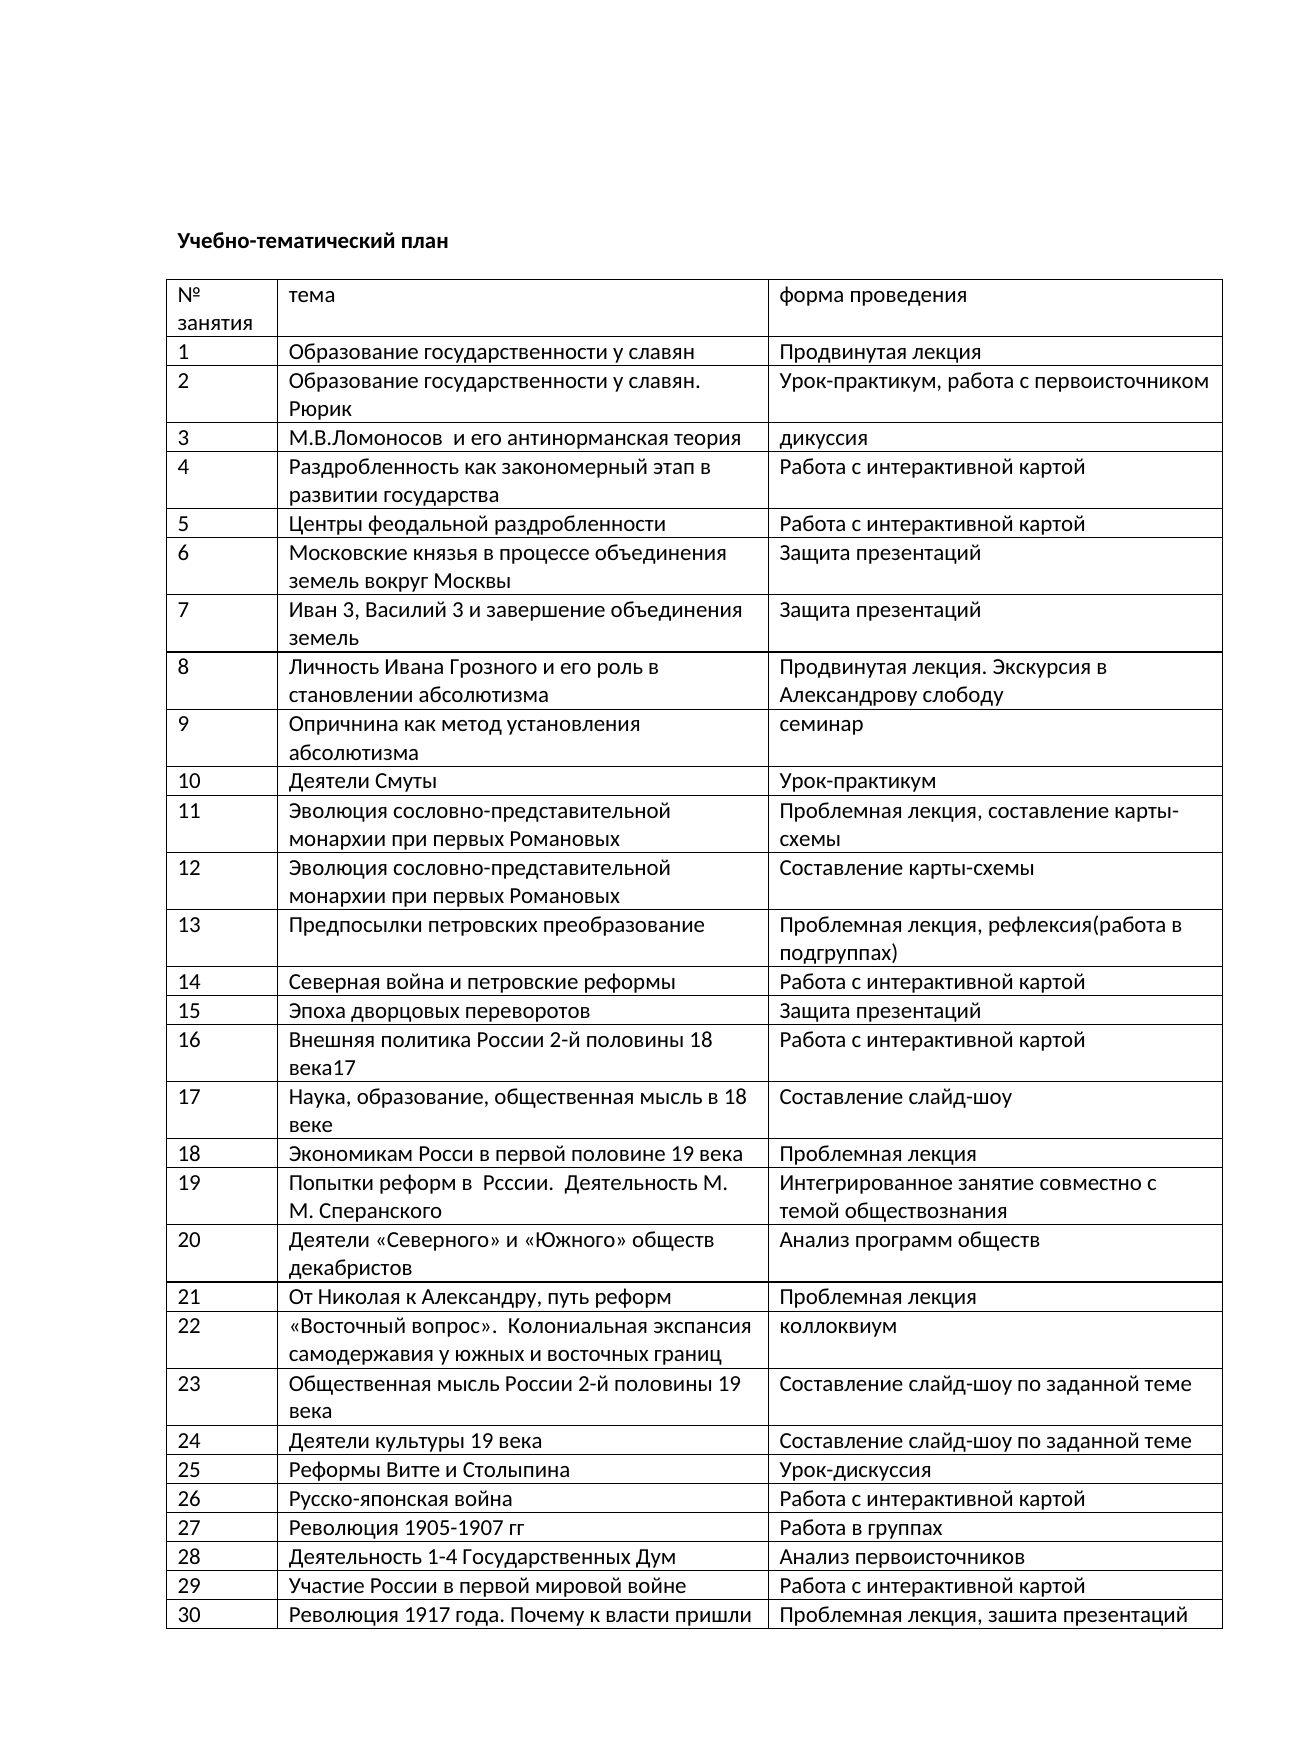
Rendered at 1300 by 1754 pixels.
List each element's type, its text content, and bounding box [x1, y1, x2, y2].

table_cell Работа с интерактивной картой [769, 509, 1222, 537]
table_cell 28 [167, 1542, 277, 1570]
table_cell Урок-практикум, работа с первоисточником [769, 366, 1222, 422]
table_cell Попытки реформ в Рсссии. Деятельность М. М. Сперанского [278, 1168, 768, 1224]
table_cell 2 [167, 366, 277, 422]
table_cell 7 [167, 595, 277, 651]
table_header форма проведения [769, 280, 1222, 336]
table_cell Революция 1905-1907 гг [278, 1513, 768, 1541]
table_cell Продвинутая лекция. Экскурсия в Александрову слободу [769, 653, 1222, 708]
table_cell 26 [167, 1484, 277, 1512]
table_cell 22 [167, 1312, 277, 1368]
table_cell Работа с интерактивной картой [769, 1025, 1222, 1081]
table_cell Анализ программ обществ [769, 1225, 1222, 1281]
table_header № занятия [167, 280, 277, 336]
table_cell Составление слайд-шоу по заданной теме [769, 1369, 1222, 1425]
table_cell Деятели Смуты [278, 767, 768, 795]
table_cell 17 [167, 1082, 277, 1138]
table_cell Личность Ивана Грозного и его роль в становлении абсолютизма [278, 653, 768, 708]
table_cell Раздробленность как закономерный этап в развитии государства [278, 452, 768, 508]
table_cell 5 [167, 509, 277, 537]
table_cell Проблемная лекция, рефлексия(работа в подгруппах) [769, 910, 1222, 966]
table_cell Проблемная лекция [769, 1283, 1222, 1311]
table_cell Образование государственности у славян [278, 337, 768, 365]
table_cell 16 [167, 1025, 277, 1081]
table_cell 20 [167, 1225, 277, 1281]
table_cell Работа с интерактивной картой [769, 967, 1222, 995]
table_cell Составление слайд-шоу [769, 1082, 1222, 1138]
table_cell Северная война и петровские реформы [278, 967, 768, 995]
table_cell 8 [167, 653, 277, 708]
table_cell Образование государственности у славян. Рюрик [278, 366, 768, 422]
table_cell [278, 1600, 768, 1628]
table_cell Проблемная лекция, составление карты-схемы [769, 796, 1222, 852]
table_cell Деятели «Северного» и «Южного» обществ декабристов [278, 1225, 768, 1281]
table_cell Работа с интерактивной картой [769, 1484, 1222, 1512]
table_cell 11 [167, 796, 277, 852]
table_cell Защита презентаций [769, 595, 1222, 651]
table_cell Московские князья в процессе объединения земель вокруг Москвы [278, 538, 768, 594]
table_cell 1 [167, 337, 277, 365]
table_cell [769, 1600, 1222, 1628]
table_cell Эволюция сословно-представительной монархии при первых Романовых [278, 853, 768, 909]
table_cell Опричнина как метод установления абсолютизма [278, 710, 768, 766]
table_cell Наука, образование, общественная мысль в 18 веке [278, 1082, 768, 1138]
table_cell Участие России в первой мировой войне [278, 1571, 768, 1599]
table_cell 15 [167, 996, 277, 1024]
table_cell Центры феодальной раздробленности [278, 509, 768, 537]
table_cell Общественная мысль России 2-й половины 19 века [278, 1369, 768, 1425]
table_cell 18 [167, 1139, 277, 1167]
table_cell Работа в группах [769, 1513, 1222, 1541]
table_cell 21 [167, 1283, 277, 1311]
text Учебно-тематический план [177, 226, 1211, 254]
table_cell Деятельность 1-4 Государственных Дум [278, 1542, 768, 1570]
table_cell 19 [167, 1168, 277, 1224]
table_cell От Николая к Александру, путь реформ [278, 1283, 768, 1311]
table_cell Внешняя политика России 2-й половины 18 века17 [278, 1025, 768, 1081]
table_cell 12 [167, 853, 277, 909]
table_cell Защита презентаций [769, 996, 1222, 1024]
table_header тема [278, 280, 768, 336]
table_cell Составление карты-схемы [769, 853, 1222, 909]
table_cell 30 [167, 1600, 277, 1628]
table_cell Продвинутая лекция [769, 337, 1222, 365]
table_cell 23 [167, 1369, 277, 1425]
table_cell Иван 3, Василий 3 и завершение объединения земель [278, 595, 768, 651]
table_cell 24 [167, 1426, 277, 1454]
table_cell Деятели культуры 19 века [278, 1426, 768, 1454]
table_cell 4 [167, 452, 277, 508]
table_cell семинар [769, 710, 1222, 766]
table_cell дикуссия [769, 423, 1222, 451]
table_cell 10 [167, 767, 277, 795]
table_cell 25 [167, 1455, 277, 1483]
table_cell Эпоха дворцовых переворотов [278, 996, 768, 1024]
table_cell Интегрированное занятие совместно с темой обществознания [769, 1168, 1222, 1224]
table_cell 3 [167, 423, 277, 451]
table_cell Предпосылки петровских преобразование [278, 910, 768, 966]
table_cell Эволюция сословно-представительной монархии при первых Романовых [278, 796, 768, 852]
table_cell «Восточный вопрос». Колониальная экспансия самодержавия у южных и восточных границ [278, 1312, 768, 1368]
table_cell Работа с интерактивной картой [769, 452, 1222, 508]
table_cell 14 [167, 967, 277, 995]
table_cell 6 [167, 538, 277, 594]
table_cell 27 [167, 1513, 277, 1541]
table_cell Защита презентаций [769, 538, 1222, 594]
table_cell Составление слайд-шоу по заданной теме [769, 1426, 1222, 1454]
table_cell Проблемная лекция [769, 1139, 1222, 1167]
table_cell Экономикам Росси в первой половине 19 века [278, 1139, 768, 1167]
table_cell Урок-дискуссия [769, 1455, 1222, 1483]
table_cell Реформы Витте и Столыпина [278, 1455, 768, 1483]
table_cell М.В.Ломоносов и его антинорманская теория [278, 423, 768, 451]
table_cell коллоквиум [769, 1312, 1222, 1368]
table_cell 9 [167, 710, 277, 766]
table_cell Русско-японская война [278, 1484, 768, 1512]
table_cell Урок-практикум [769, 767, 1222, 795]
table_cell Работа с интерактивной картой [769, 1571, 1222, 1599]
table_cell Анализ первоисточников [769, 1542, 1222, 1570]
table_cell 29 [167, 1571, 277, 1599]
table_cell 13 [167, 910, 277, 966]
